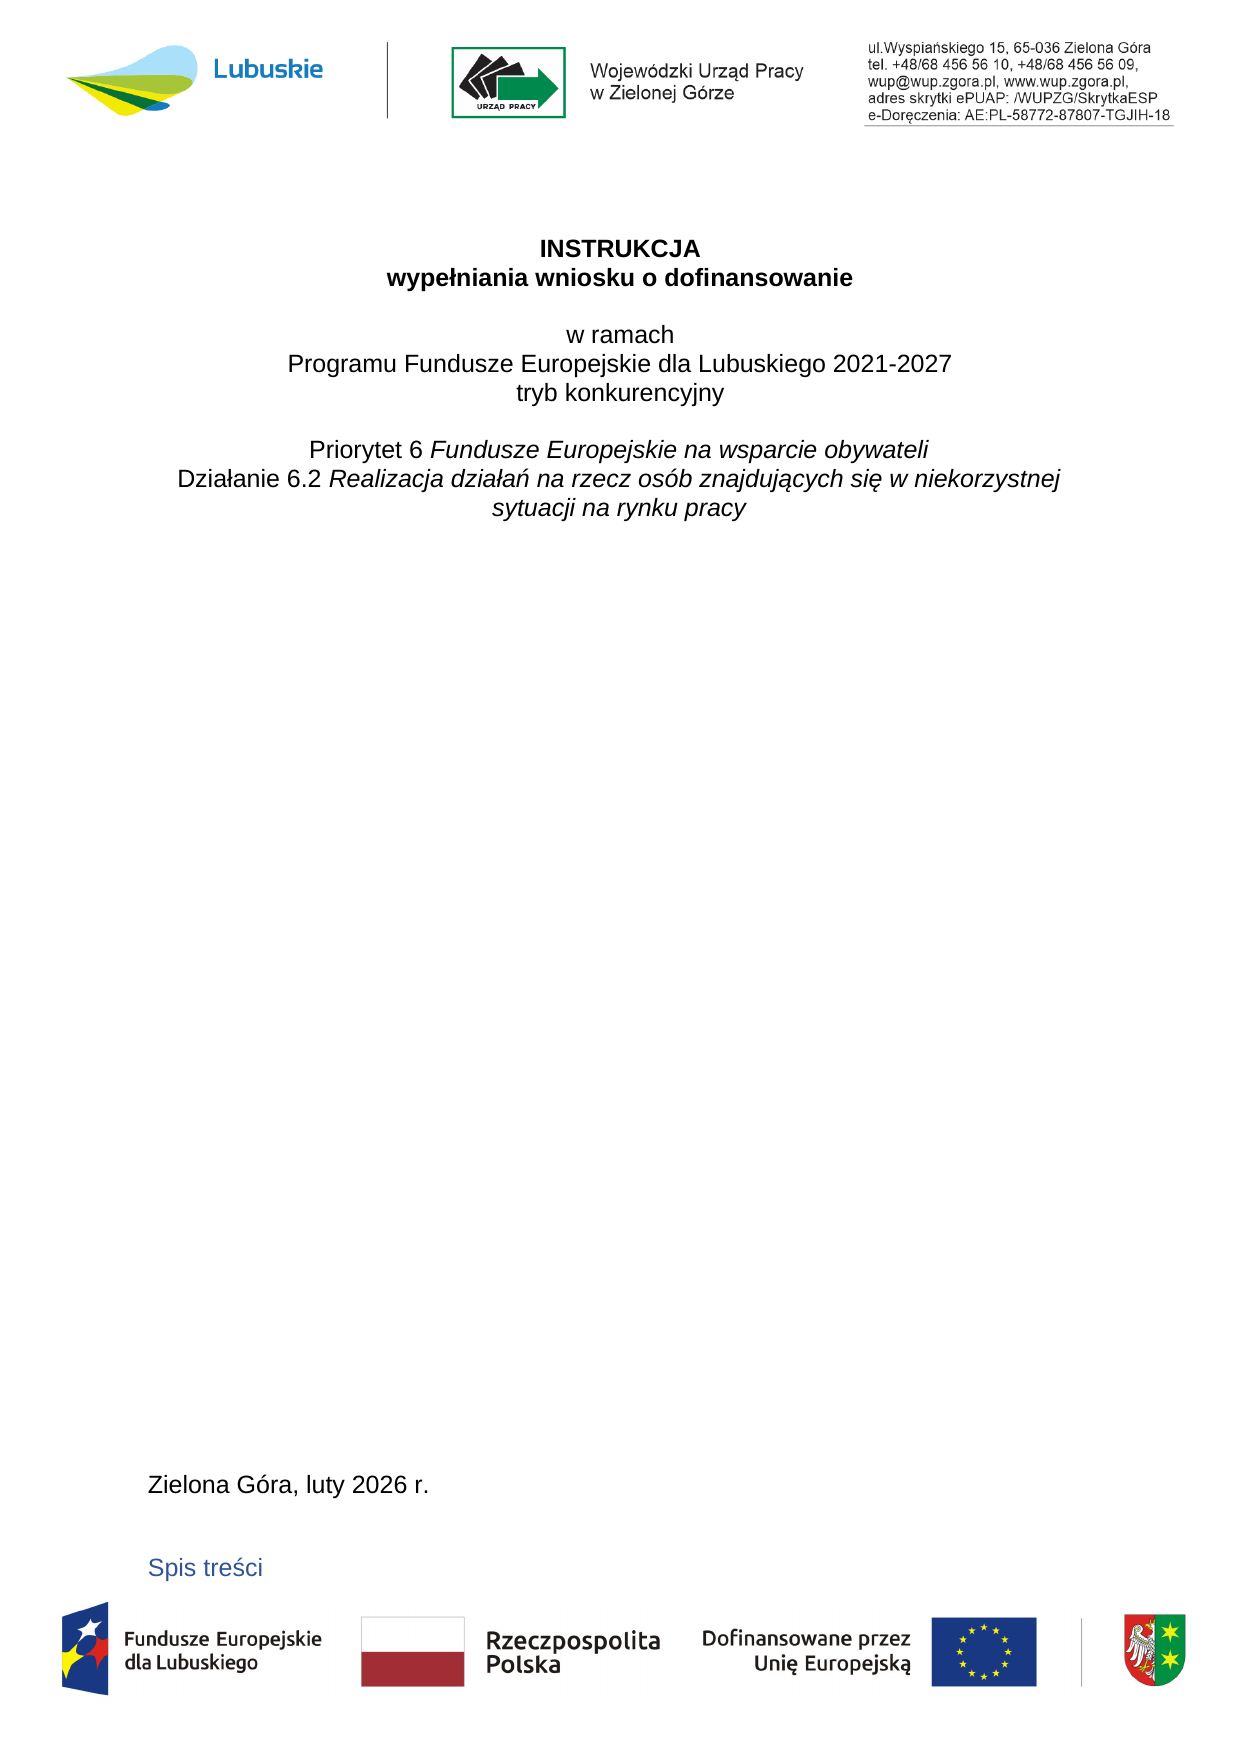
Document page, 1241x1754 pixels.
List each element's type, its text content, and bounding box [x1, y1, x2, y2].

text w ramach [148, 320, 1093, 349]
text Działanie 6.2 Realizacja działań na rzecz osób znajdujących się w niekorzystnej sytuacji na rynku pracy [148, 464, 1093, 521]
text tryb konkurencyjny [148, 378, 1093, 406]
text wypełniania wniosku o dofinansowanie [148, 263, 1093, 291]
text Priorytet 6 Fundusze Europejskie na wsparcie obywateli [148, 435, 1093, 464]
picture [44, 1602, 1217, 1703]
picture [49, 31, 1192, 138]
text Programu Fundusze Europejskie dla Lubuskiego 2021-2027 [148, 349, 1093, 378]
text Zielona Góra, luty 2026 r. [148, 1470, 1093, 1499]
text INSTRUKCJA [148, 234, 1093, 263]
